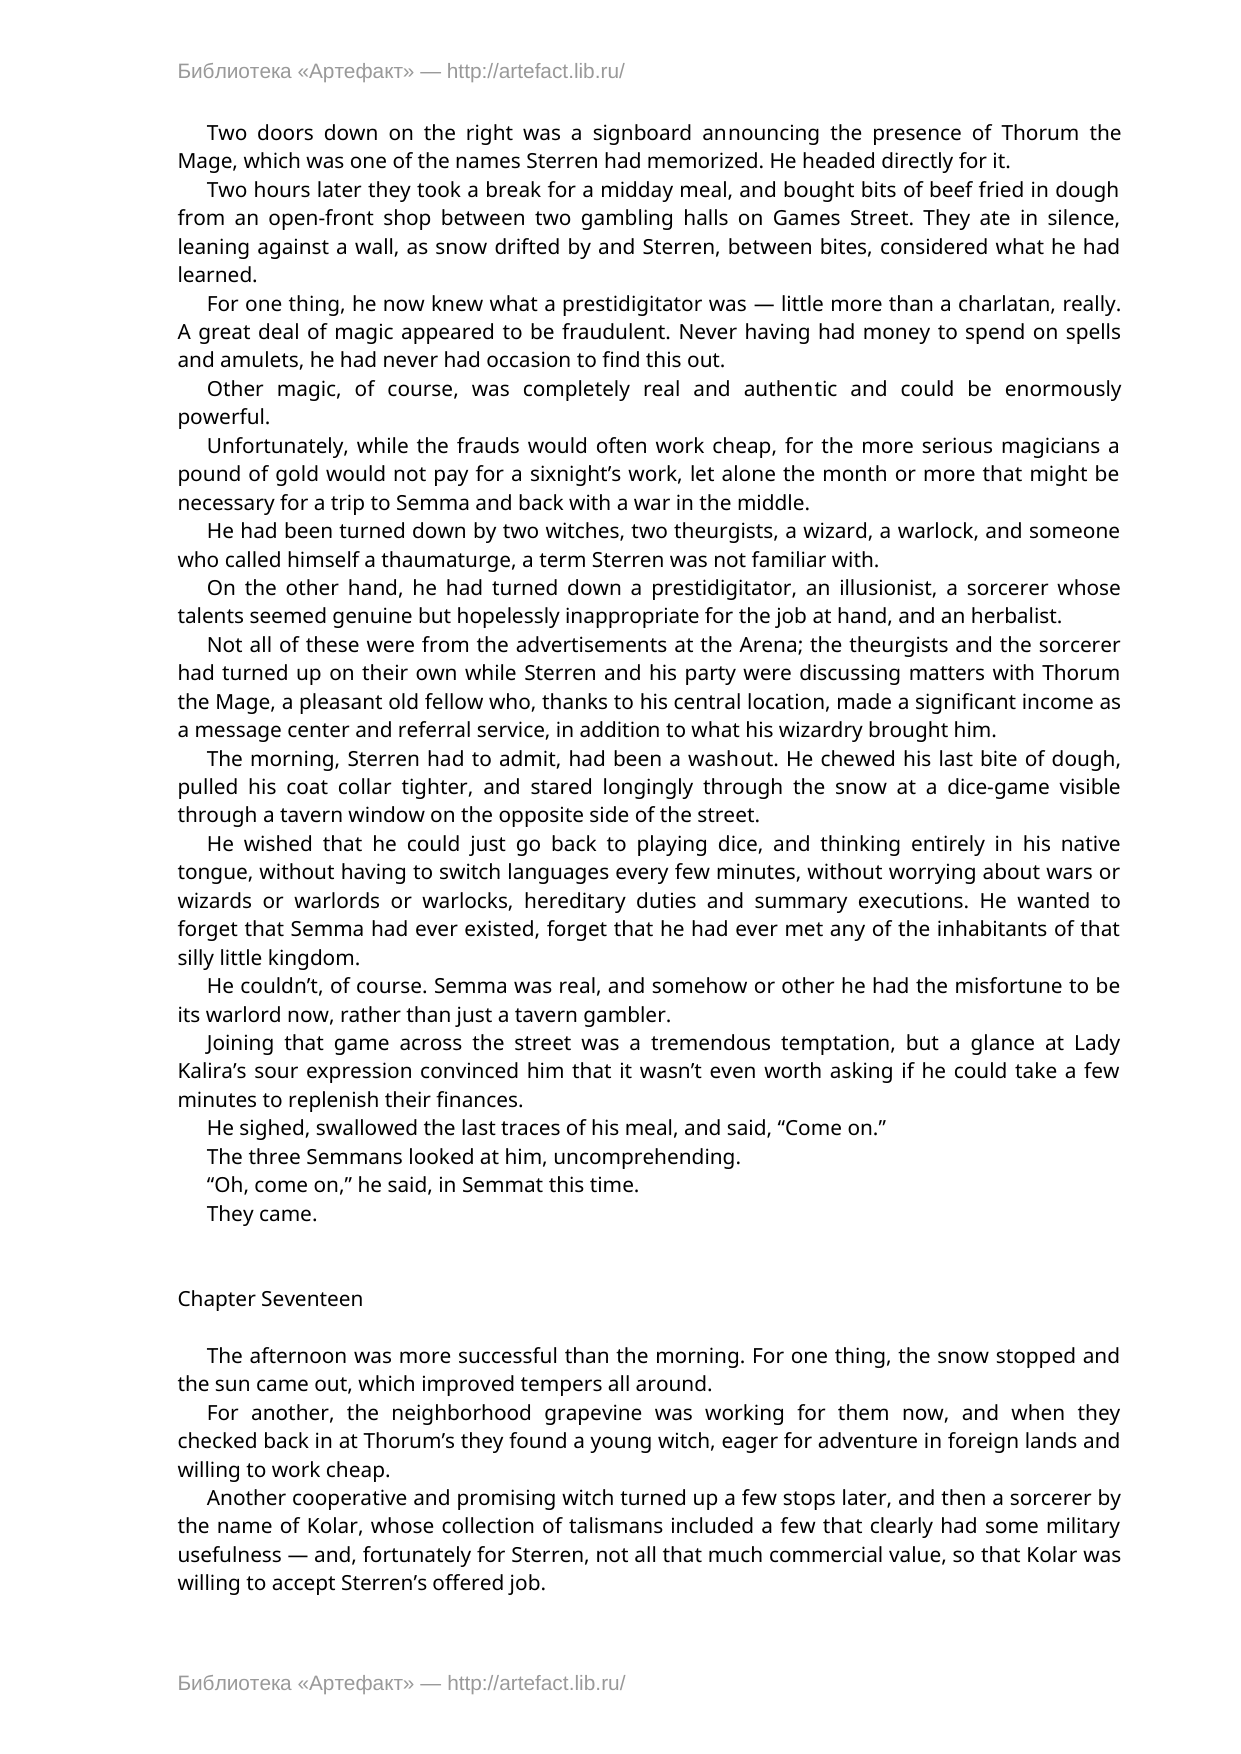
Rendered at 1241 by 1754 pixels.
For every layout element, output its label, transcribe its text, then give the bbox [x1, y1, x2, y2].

text For one thing, he now knew what a prestidigitator was — little more than a charlatan, really. A great deal of magic appeared to be fraudulent. Never having had money to spend on spells and amulets, he had never had occasion to find this out. [177, 289, 1122, 374]
text Two doors down on the right was a signboard announcing the presence of Thorum the Mage, which was one of the names Sterren had memorized. He headed directly for it. [177, 118, 1122, 175]
text Joining that game across the street was a tremendous temptation, but a glance at Lady Kalira’s sour expression convinced him that it wasn’t even worth asking if he could take a few minutes to replenish their finances. [177, 1028, 1122, 1113]
text He couldn’t, of course. Semma was real, and somehow or other he had the misfortune to be its warlord now, rather than just a tavern gambler. [177, 971, 1122, 1028]
text Chapter Seventeen [177, 1284, 1122, 1312]
text The morning, Sterren had to admit, had been a washout. He chewed his last bite of dough, pulled his coat collar tighter, and stared longingly through the snow at a dice-game visible through a tavern window on the opposite side of the street. [177, 744, 1122, 829]
text They came. [177, 1199, 1122, 1227]
text Not all of these were from the advertisements at the Arena; the theurgists and the sorcerer had turned up on their own while Sterren and his party were discussing matters with Thorum the Mage, a pleasant old fellow who, thanks to his central location, made a significant income as a message center and referral service, in addition to what his wizardry brought him. [177, 630, 1122, 744]
text Two hours later they took a break for a midday meal, and bought bits of beef fried in dough from an open-front shop between two gambling halls on Games Street. They ate in silence, leaning against a wall, as snow drifted by and Sterren, between bites, considered what he had learned. [177, 175, 1122, 289]
text He had been turned down by two witches, two theurgists, a wizard, a warlock, and someone who called himself a thaumaturge, a term Sterren was not familiar with. [177, 516, 1122, 573]
text On the other hand, he had turned down a prestidigitator, an illusionist, a sorcerer whose talents seemed genuine but hopelessly inappropriate for the job at hand, and an herbalist. [177, 573, 1122, 630]
text For another, the neighborhood grapevine was working for them now, and when they checked back in at Thorum’s they found a young witch, eager for adventure in foreign lands and willing to work cheap. [177, 1398, 1122, 1483]
text The three Semmans looked at him, uncomprehending. [177, 1142, 1122, 1170]
text He wished that he could just go back to playing dice, and thinking entirely in his native tongue, without having to switch languages every few minutes, without worrying about wars or wizards or warlords or warlocks, hereditary duties and summary executions. He wanted to forget that Semma had ever existed, forget that he had ever met any of the inhabitants of that silly little kingdom. [177, 829, 1122, 971]
text He sighed, swallowed the last traces of his meal, and said, “Come on.” [177, 1113, 1122, 1142]
text The afternoon was more successful than the morning. For one thing, the snow stopped and the sun came out, which improved tempers all around. [177, 1341, 1122, 1398]
text Other magic, of course, was completely real and authentic and could be enormously powerful. [177, 374, 1122, 431]
text “Oh, come on,” he said, in Semmat this time. [177, 1170, 1122, 1199]
text Unfortunately, while the frauds would often work cheap, for the more serious magicians a pound of gold would not pay for a sixnight’s work, let alone the month or more that might be necessary for a trip to Semma and back with a war in the middle. [177, 431, 1122, 516]
text Another cooperative and promising witch turned up a few stops later, and then a sorcerer by the name of Kolar, whose collection of talismans included a few that clearly had some military usefulness — and, fortunately for Sterren, not all that much commercial value, so that Kolar was willing to accept Sterren’s offered job. [177, 1483, 1122, 1597]
